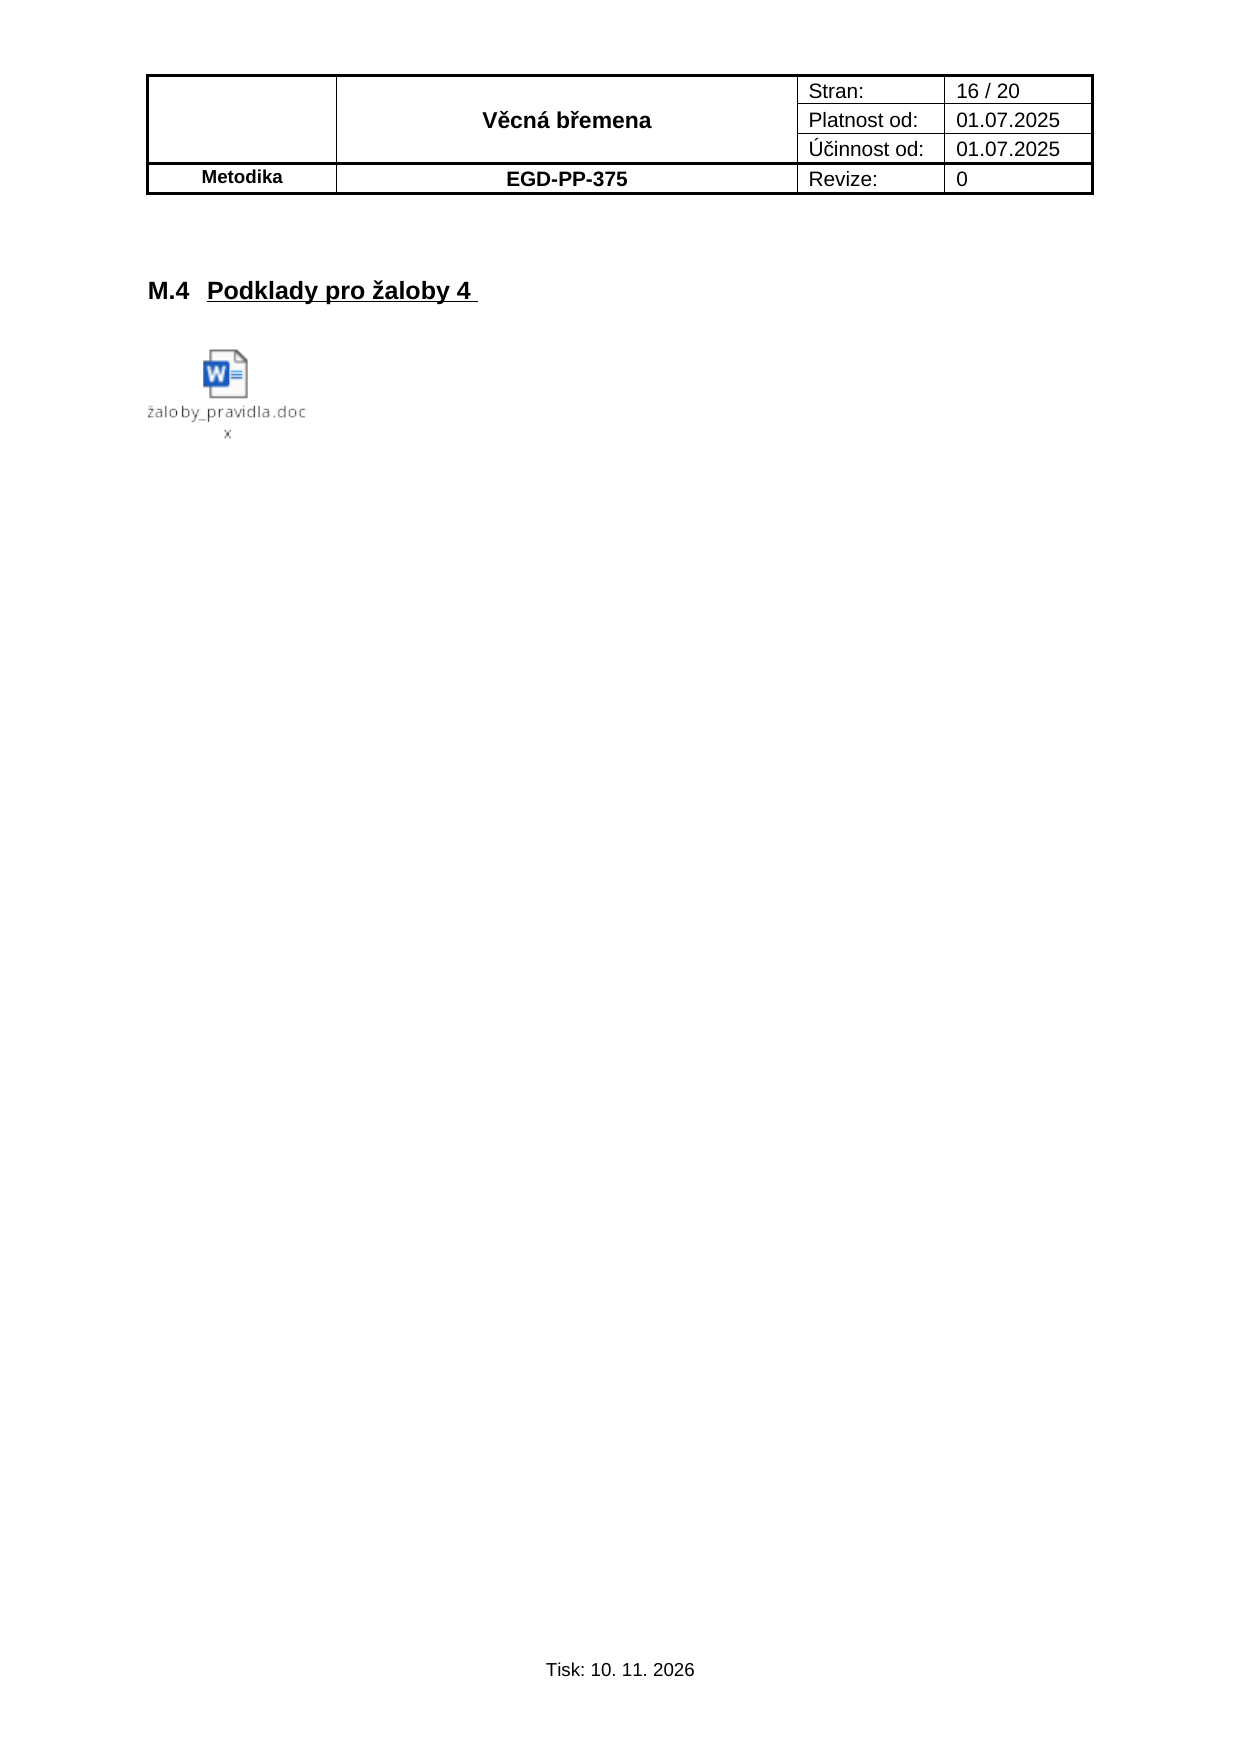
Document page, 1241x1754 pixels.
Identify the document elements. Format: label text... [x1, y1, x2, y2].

list Podklady pro žaloby 4 [148, 276, 1092, 305]
